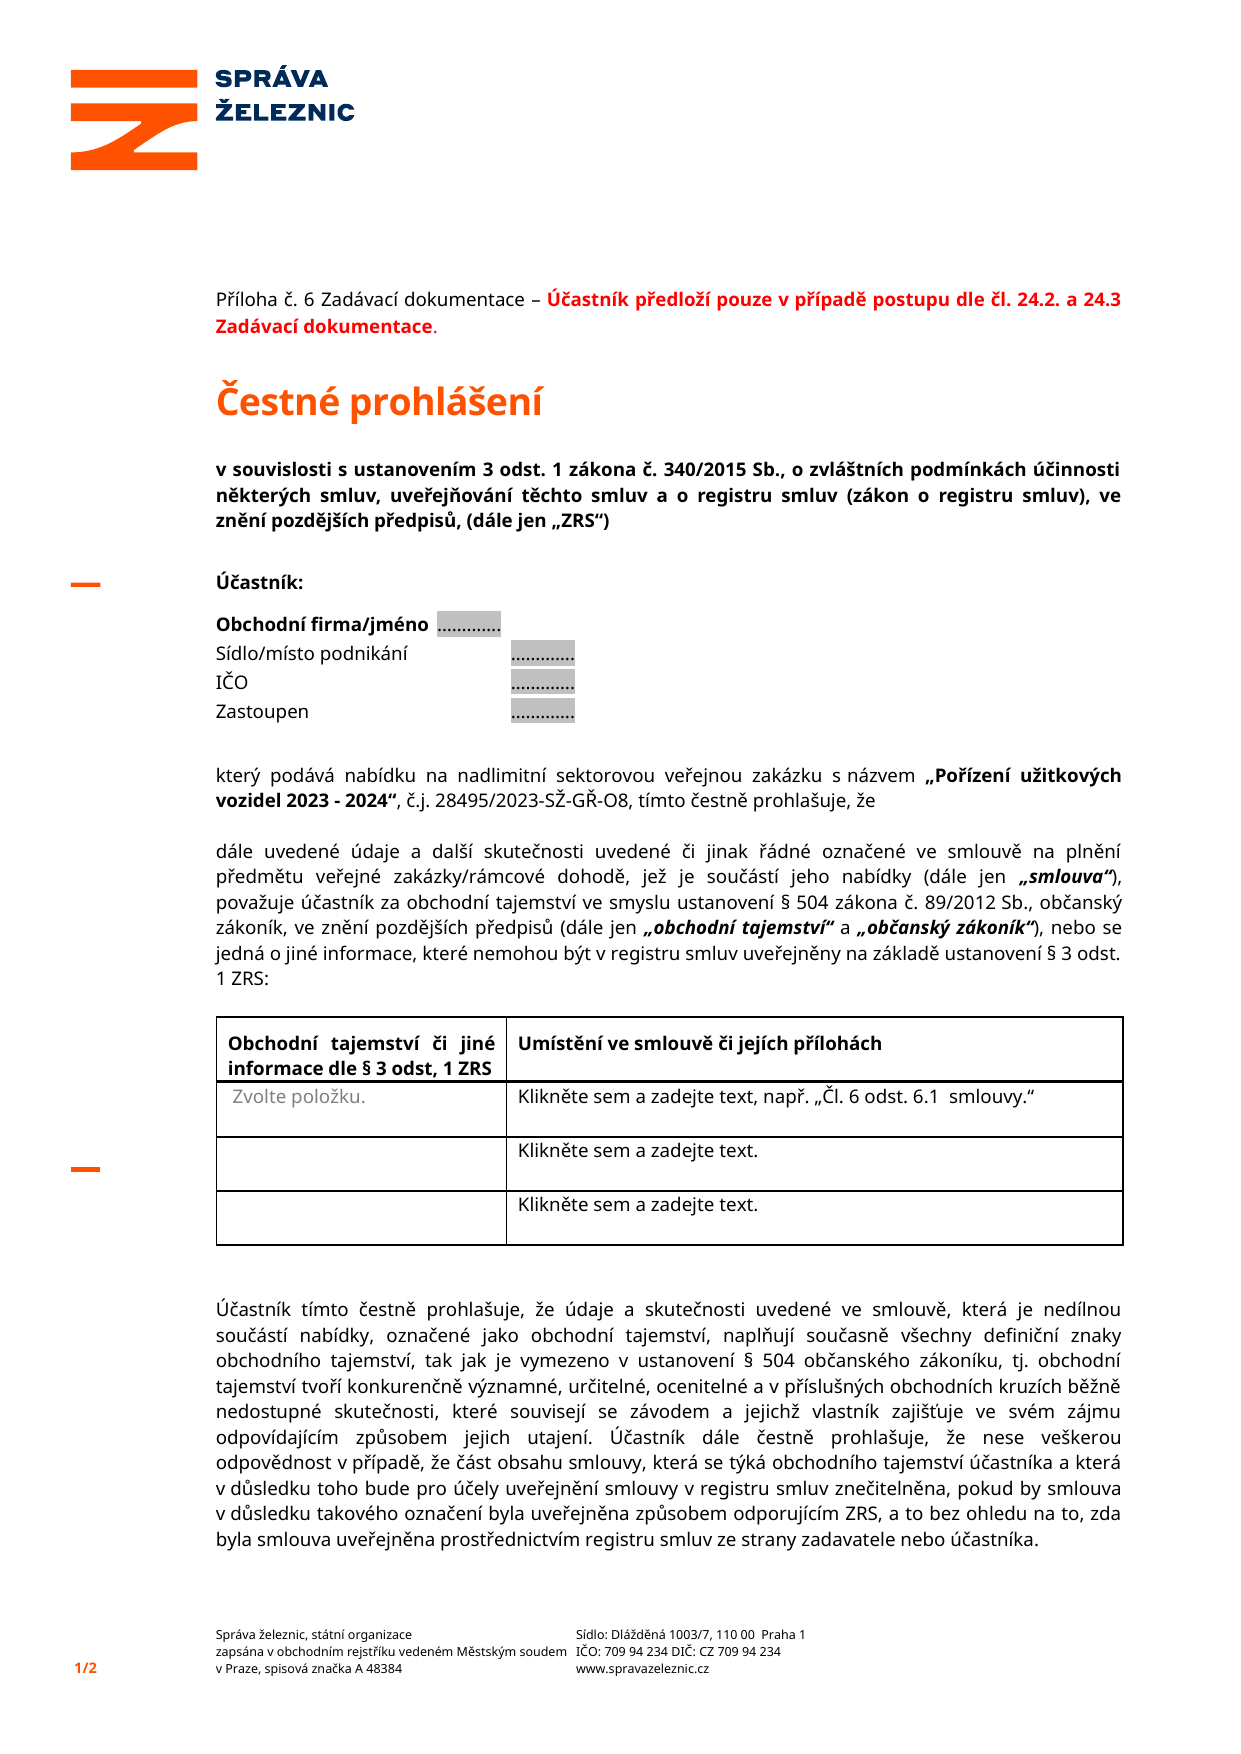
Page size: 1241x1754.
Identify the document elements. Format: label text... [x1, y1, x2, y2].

table_cell [217, 1192, 506, 1244]
text Příloha č. 6 Zadávací dokumentace – Účastník předloží pouze v případě postupu dle čl. 24.2. a 24.3 Zadávací dokumentace. [216, 286, 1122, 339]
table_cell [217, 1138, 506, 1190]
text Účastník tímto čestně prohlašuje, že údaje a skutečnosti uvedené ve smlouvě, která je nedílnou součástí nabídky, označené jako obchodní tajemství, naplňují současně všechny definiční znaky obchodního tajemství, tak jak je vymezeno v ustanovení § 504 občanského zákoníku, tj. obchodní tajemství tvoří konkurenčně významné, určitelné, ocenitelné a v příslušných obchodních kruzích běžně nedostupné skutečnosti, které souvisejí se závodem a jejichž vlastník zajišťuje ve svém zájmu odpovídajícím způsobem jejich utajení. Účastník dále čestně prohlašuje, že nese veškerou odpovědnost v případě, že část obsahu smlouvy, která se týká obchodního tajemství účastníka a která v důsledku toho bude pro účely uveřejnění smlouvy v registru smluv znečitelněna, pokud by smlouva v důsledku takového označení byla uveřejněna způsobem odporujícím ZRS, a to bez ohledu na to, zda byla smlouva uveřejněna prostřednictvím registru smluv ze strany zadavatele nebo účastníka. [216, 1296, 1122, 1552]
table_cell [217, 1083, 506, 1136]
text Obchodní firma/jméno …………. [216, 608, 1122, 637]
text který podává nabídku na nadlimitní sektorovou veřejnou zakázku s názvem „Pořízení užitkových vozidel 2023 - 2024“, č.j. 28495/2023-SŽ-GŘ-O8, tímto čestně prohlašuje, že [216, 762, 1122, 813]
text IČO …………. [216, 666, 1122, 695]
text v souvislosti s ustanovením 3 odst. 1 zákona č. 340/2015 Sb., o zvláštních podmínkách účinnosti některých smluv, uveřejňování těchto smluv a o registru smluv (zákon o registru smluv), ve znění pozdějších předpisů, (dále jen „ZRS“) [216, 456, 1122, 533]
text dále uvedené údaje a další skutečnosti uvedené či jinak řádné označené ve smlouvě na plnění předmětu veřejné zakázky/rámcové dohodě, jež je součástí jeho nabídky (dále jen „smlouva“), považuje účastník za obchodní tajemství ve smyslu ustanovení § 504 zákona č. 89/2012 Sb., občanský zákoník, ve znění pozdějších předpisů (dále jen „obchodní tajemství“ a „občanský zákoník“), nebo se jedná o jiné informace, které nemohou být v registru smluv uveřejněny na základě ustanovení § 3 odst. 1 ZRS: [216, 838, 1122, 991]
table_header Obchodní tajemství či jiné informace dle § 3 odst, 1 ZRS [217, 1018, 506, 1080]
table_header Umístění ve smlouvě či jejích přílohách [507, 1018, 1122, 1080]
text Zastoupen …………. [216, 695, 1122, 724]
text Účastník: [216, 565, 1122, 596]
subtitle Čestné prohlášení [216, 375, 1122, 426]
text Sídlo/místo podnikání …………. [216, 637, 1122, 666]
